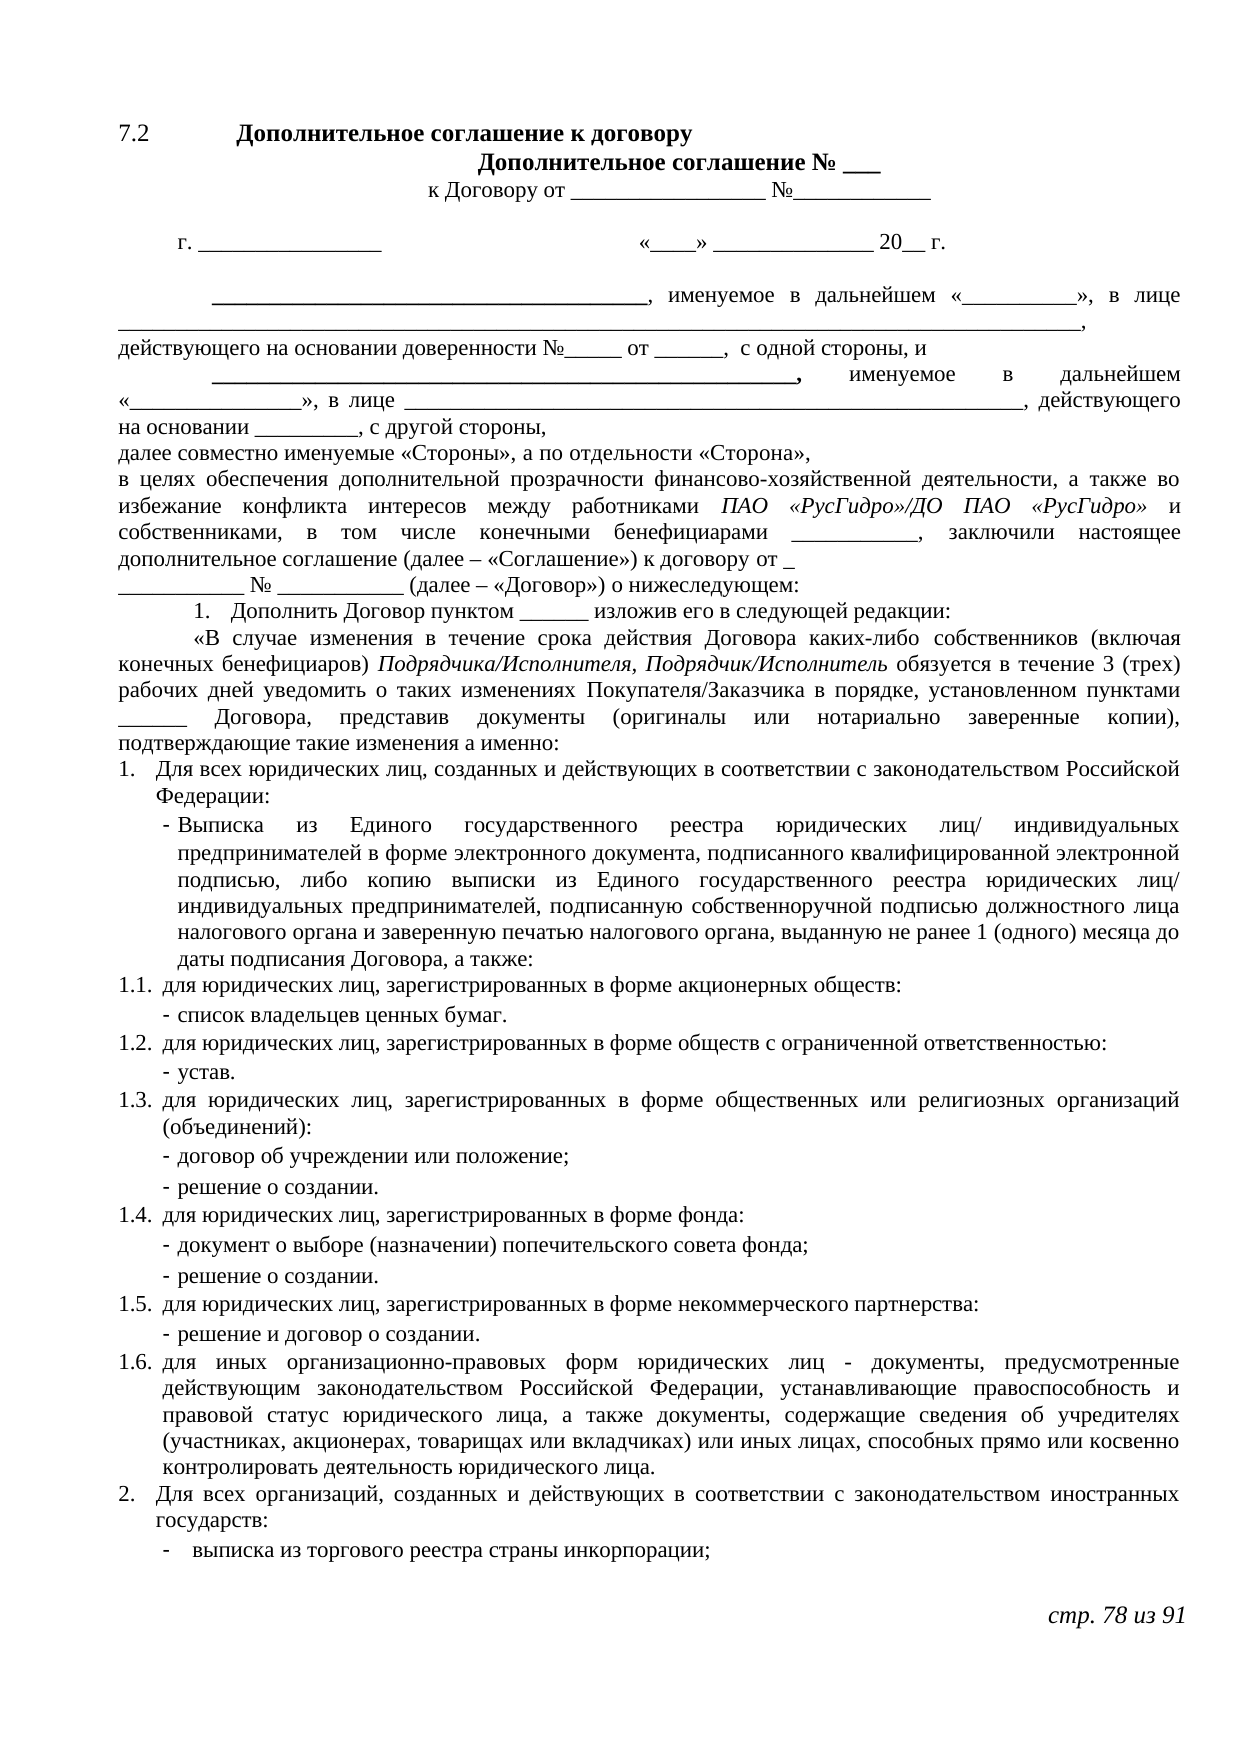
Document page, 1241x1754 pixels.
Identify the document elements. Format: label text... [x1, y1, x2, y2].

list для юридических лиц, зарегистрированных в форме обществ с ограниченной ответственностью: [118, 1029, 1181, 1055]
text Дополнительное соглашение № ___ [118, 147, 1181, 176]
list для юридических лиц, зарегистрированных в форме общественных или религиозных организаций (объединений): [118, 1086, 1181, 1139]
list Для всех организаций, созданных и действующих в соответствии с законодательством иностранных государств: [118, 1480, 1181, 1532]
text «В случае изменения в течение срока действия Договора каких-либо собственников (включая конечных бенефициаров) Подрядчика/Исполнителя, Подрядчик/Исполнитель обязуется в течение 3 (трех) рабочих дней уведомить о таких изменениях Покупателя/Заказчика в порядке, установленном пунктами ______ Договора, представив документы (оригиналы или нотариально заверенные копии), подтверждающие такие изменения а именно: [118, 624, 1181, 755]
list для юридических лиц, зарегистрированных в форме некоммерческого партнерства: [118, 1290, 1181, 1317]
list выписка из торгового реестра страны инкорпорации; [162, 1532, 1181, 1564]
text ___________________________________________________, именуемое в дальнейшем «_______________», в лице ______________________________________________________, действующего на основании _________, с другой стороны, [118, 360, 1181, 439]
list Для всех юридических лиц, созданных и действующих в соответствии с законодательством Российской Федерации: [118, 755, 1181, 808]
list для иных организационно-правовых форм юридических лиц - документы, предусмотренные действующим законодательством Российской Федерации, устанавливающие правоспособность и правовой статус юридического лица, а также документы, содержащие сведения об учредителях (участниках, акционерах, товарищах или вкладчиках) или иных лицах, способных прямо или косвенно контролировать деятельность юридического лица. [118, 1348, 1181, 1480]
subtitle Дополнительное соглашение к договору [118, 118, 1181, 147]
list решение о создании. [162, 1170, 1181, 1202]
list для юридических лиц, зарегистрированных в форме фонда: [118, 1202, 1181, 1228]
list документ о выборе (назначении) попечительского совета фонда; [162, 1228, 1181, 1259]
list решение и договор о создании. [162, 1317, 1181, 1348]
list Дополнить Договор пунктом ______ изложив его в следующей редакции: [193, 597, 1181, 624]
list решение о создании. [162, 1259, 1181, 1290]
list устав. [162, 1055, 1181, 1086]
text ______________________________________, именуемое в дальнейшем «__________», в лице ____________________________________________________________________________________, действующего на основании доверенности №_____ от ______, с одной стороны, и [118, 281, 1181, 360]
list список владельцев ценных бумаг. [162, 997, 1181, 1029]
list для юридических лиц, зарегистрированных в форме акционерных обществ: [118, 971, 1181, 997]
list Выписка из Единого государственного реестра юридических лиц/ индивидуальных предпринимателей в форме электронного документа, подписанного квалифицированной электронной подписью, либо копию выписки из Единого государственного реестра юридических лиц/ индивидуальных предпринимателей, подписанную собственноручной подписью должностного лица налогового органа и заверенную печатью налогового органа, выданную не ранее 1 (одного) месяца до даты подписания Договора, а также: [162, 808, 1181, 971]
text ___________ № ___________ (далее – «Договор») о нижеследующем: [118, 571, 1181, 597]
text далее совместно именуемые «Стороны», а по отдельности «Сторона», [118, 439, 1181, 466]
list договор об учреждении или положение; [162, 1139, 1181, 1170]
text в целях обеспечения дополнительной прозрачности финансово-хозяйственной деятельности, а также во избежание конфликта интересов между работниками ПАО «РусГидро»/ДО ПАО «РусГидро» и собственниками, в том числе конечными бенефициарами ___________, заключили настоящее дополнительное соглашение (далее – «Соглашение») к договору от _ [118, 466, 1181, 571]
text к Договору от _________________ №____________ [118, 176, 1181, 202]
text г. ________________ «____» ______________ 20__ г. [118, 228, 1181, 255]
